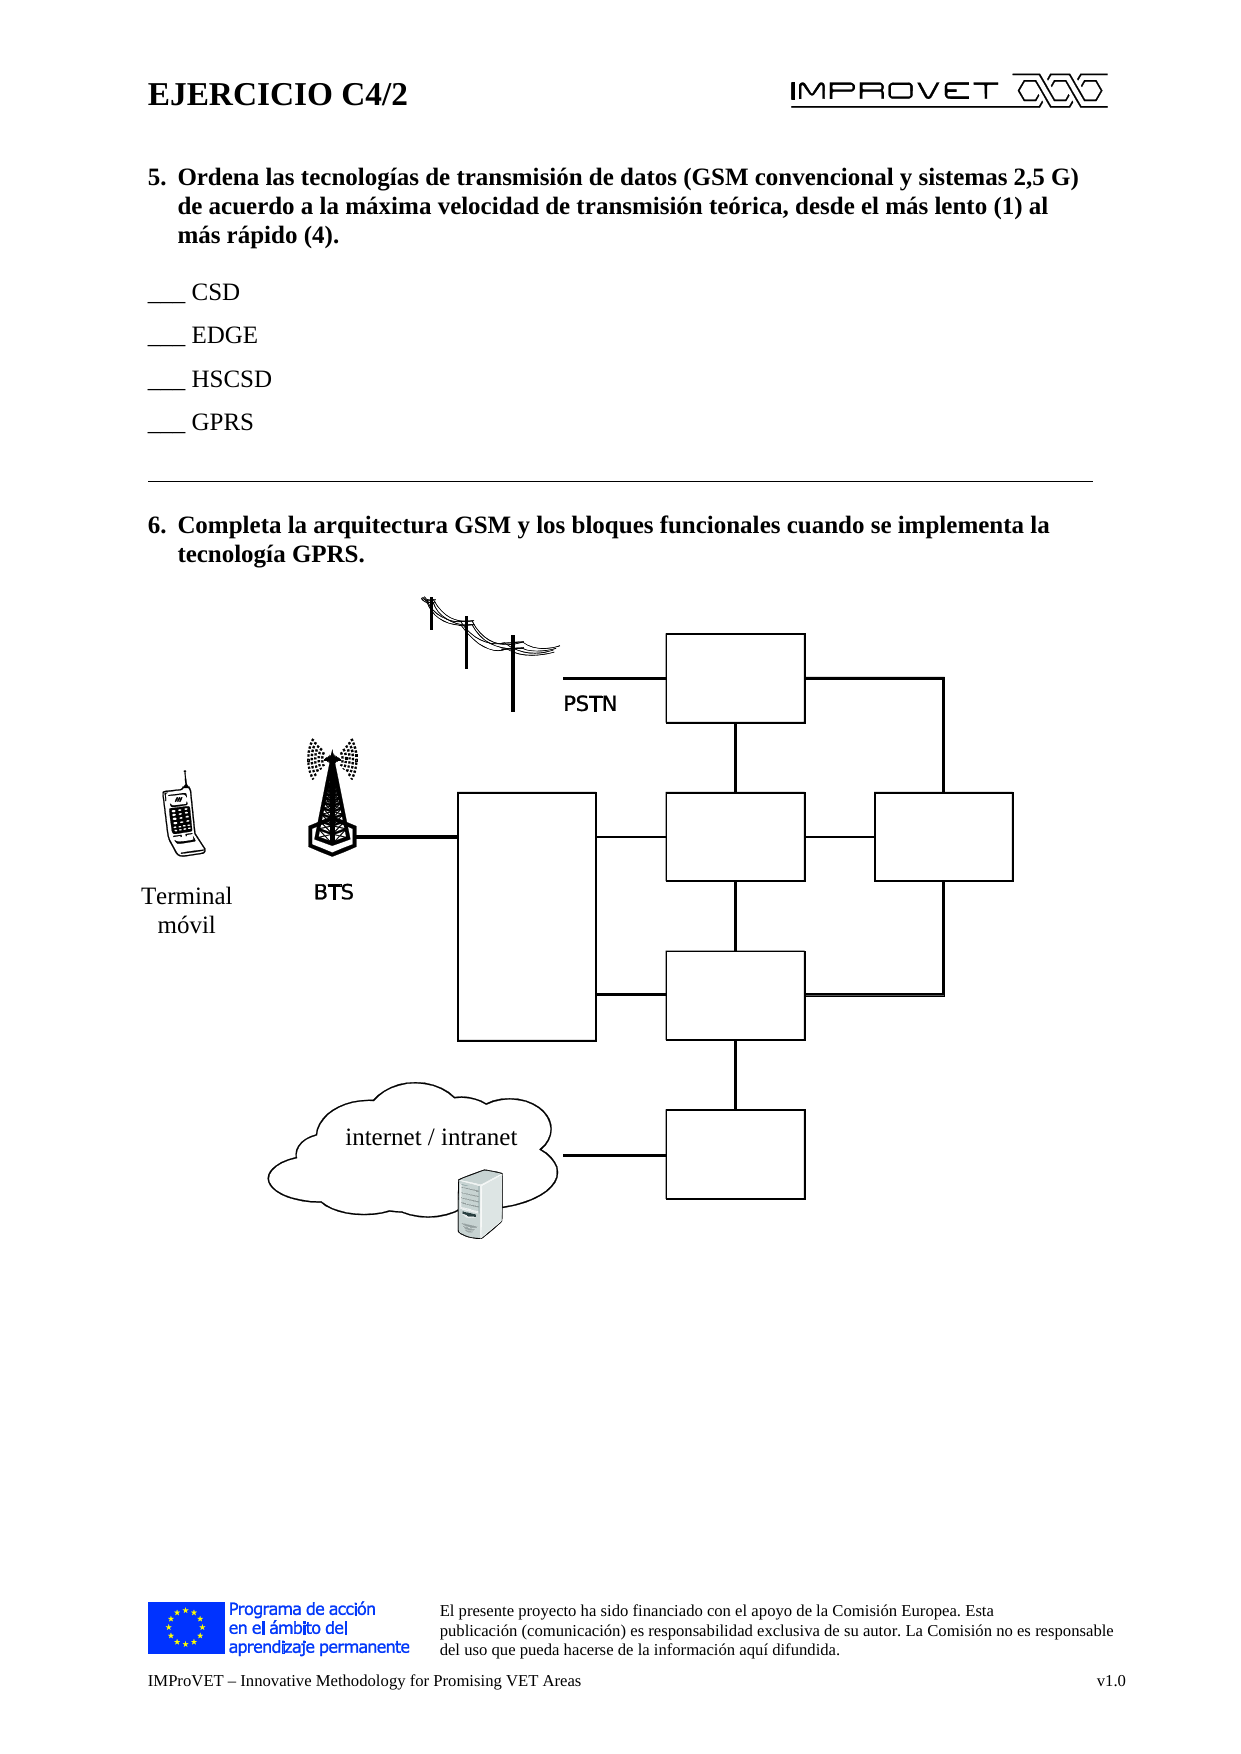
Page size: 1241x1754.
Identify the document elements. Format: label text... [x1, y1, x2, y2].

text ___ EDGE [148, 321, 1093, 349]
text Completa la arquitectura GSM y los bloques funcionales cuando se implementa la tecnología GPRS. [148, 511, 1093, 568]
text Ordena las tecnologías de transmisión de datos (GSM convencional y sistemas 2,5 G) de acuerdo a la máxima velocidad de transmisión teórica, desde el más lento (1) al más rápido (4). [148, 162, 1093, 249]
text ___ CSD [148, 277, 1093, 306]
text ___ HSCSD [148, 364, 1093, 392]
text ___ GPRS [148, 407, 1093, 436]
